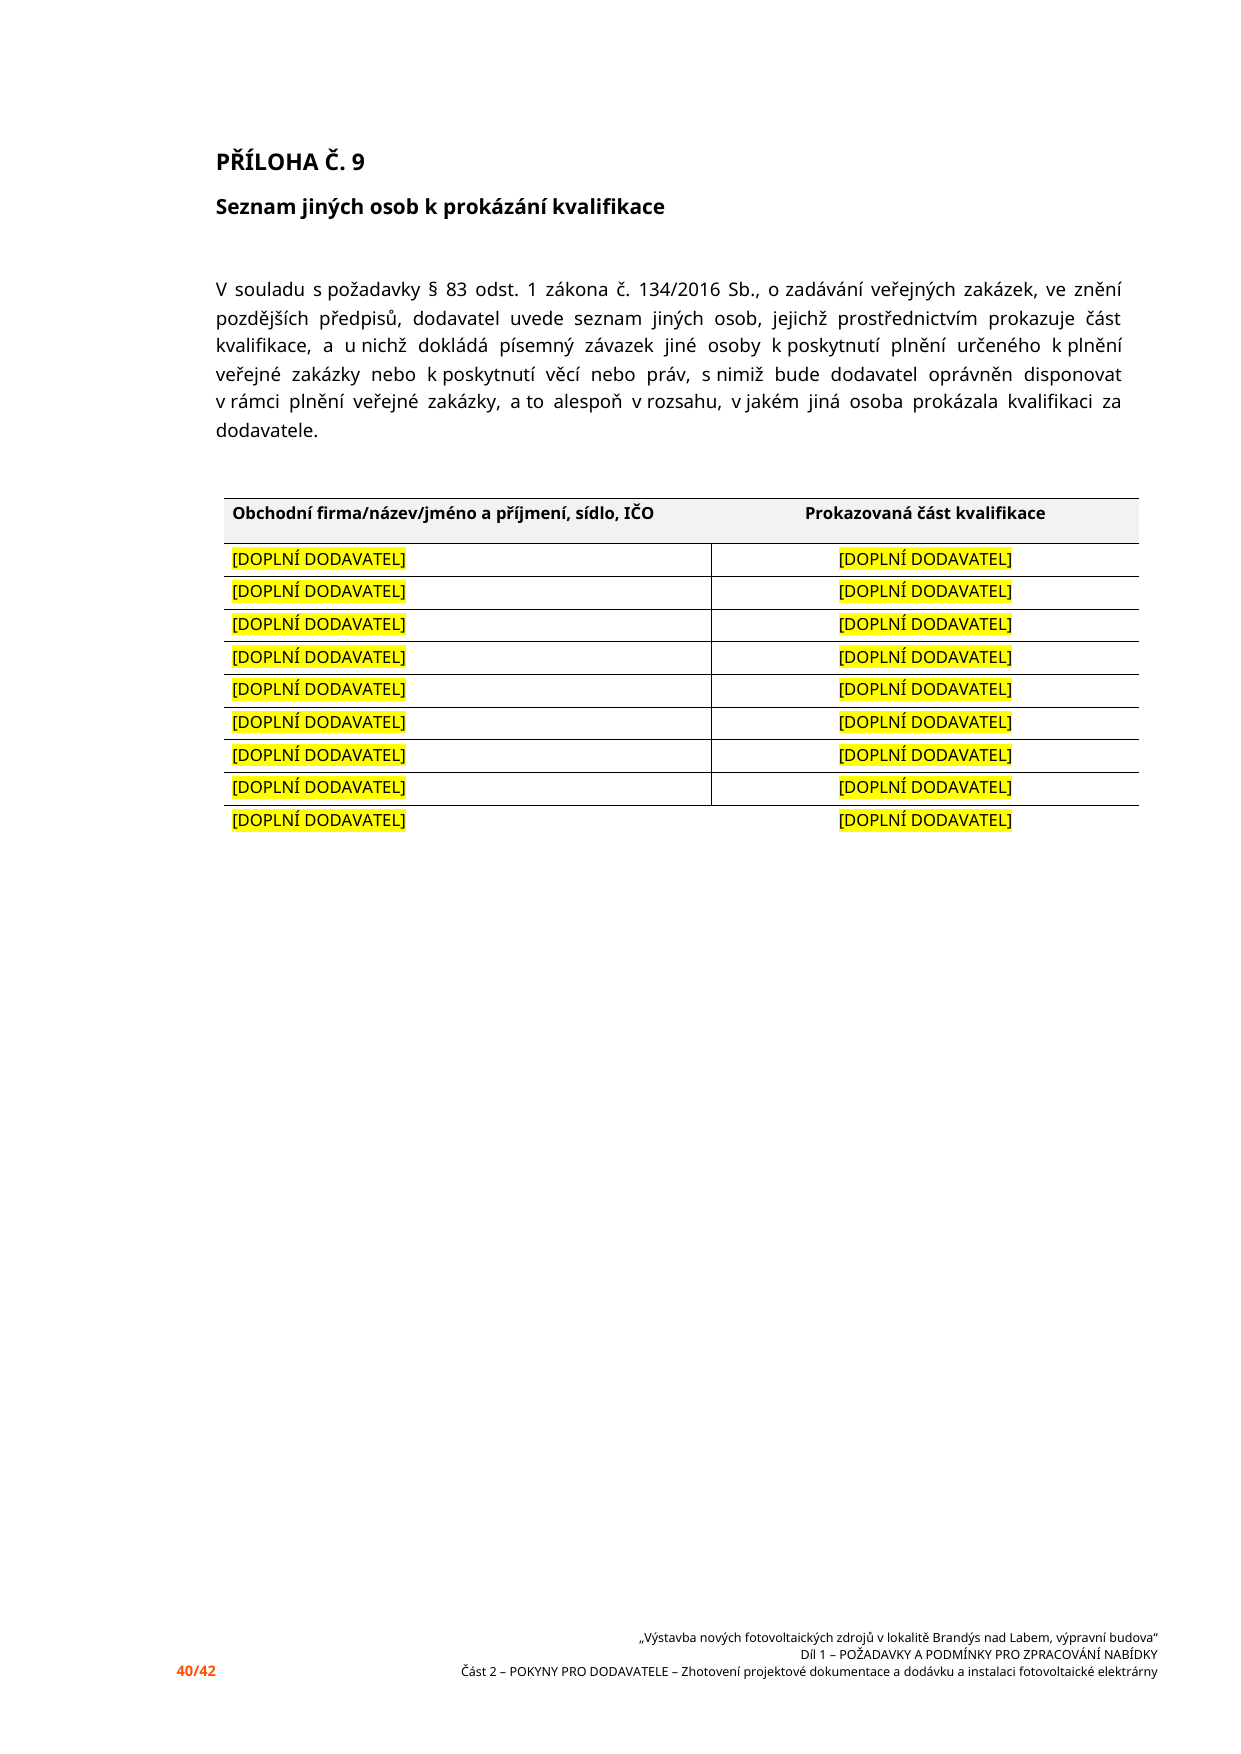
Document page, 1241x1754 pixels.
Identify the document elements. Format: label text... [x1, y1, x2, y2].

table_cell [DOPLNÍ DODAVATEL] [712, 642, 1139, 674]
table_cell [DOPLNÍ DODAVATEL] [712, 773, 1139, 805]
table_cell [DOPLNÍ DODAVATEL] [712, 708, 1139, 739]
table_cell [DOPLNÍ DODAVATEL] [712, 610, 1139, 641]
table_cell [DOPLNÍ DODAVATEL] [712, 740, 1139, 772]
text Seznam jiných osob k prokázání kvalifikace [216, 192, 1122, 221]
table_cell [DOPLNÍ DODAVATEL] [224, 642, 711, 674]
table_cell [DOPLNÍ DODAVATEL] [224, 740, 711, 772]
table_cell [DOPLNÍ DODAVATEL] [712, 544, 1139, 576]
table_cell [DOPLNÍ DODAVATEL] [711, 806, 1139, 837]
table_header Obchodní firma/název/jméno a příjmení, sídlo, IČO [224, 499, 711, 543]
table_cell [DOPLNÍ DODAVATEL] [224, 708, 711, 739]
table_cell [DOPLNÍ DODAVATEL] [224, 610, 711, 641]
text V souladu s požadavky § 83 odst. 1 zákona č. 134/2016 Sb., o zadávání veřejných zakázek, ve znění pozdějších předpisů, dodavatel uvede seznam jiných osob, jejichž prostřednictvím prokazuje část kvalifikace, a u nichž dokládá písemný závazek jiné osoby k poskytnutí plnění určeného k plnění veřejné zakázky nebo k poskytnutí věcí nebo práv, s nimiž bude dodavatel oprávněn disponovat v rámci plnění veřejné zakázky, a to alespoň v rozsahu, v jakém jiná osoba prokázala kvalifikaci za dodavatele. [216, 277, 1122, 442]
text Příloha č. 9 [216, 146, 1122, 177]
table_cell [DOPLNÍ DODAVATEL] [224, 544, 711, 576]
table_cell [DOPLNÍ DODAVATEL] [712, 577, 1139, 608]
table_cell [DOPLNÍ DODAVATEL] [224, 675, 711, 707]
table_cell [DOPLNÍ DODAVATEL] [224, 773, 711, 805]
table_cell [DOPLNÍ DODAVATEL] [712, 675, 1139, 707]
table_cell [DOPLNÍ DODAVATEL] [224, 577, 711, 608]
table_header Prokazovaná část kvalifikace [711, 499, 1139, 543]
table_cell [DOPLNÍ DODAVATEL] [224, 806, 711, 837]
